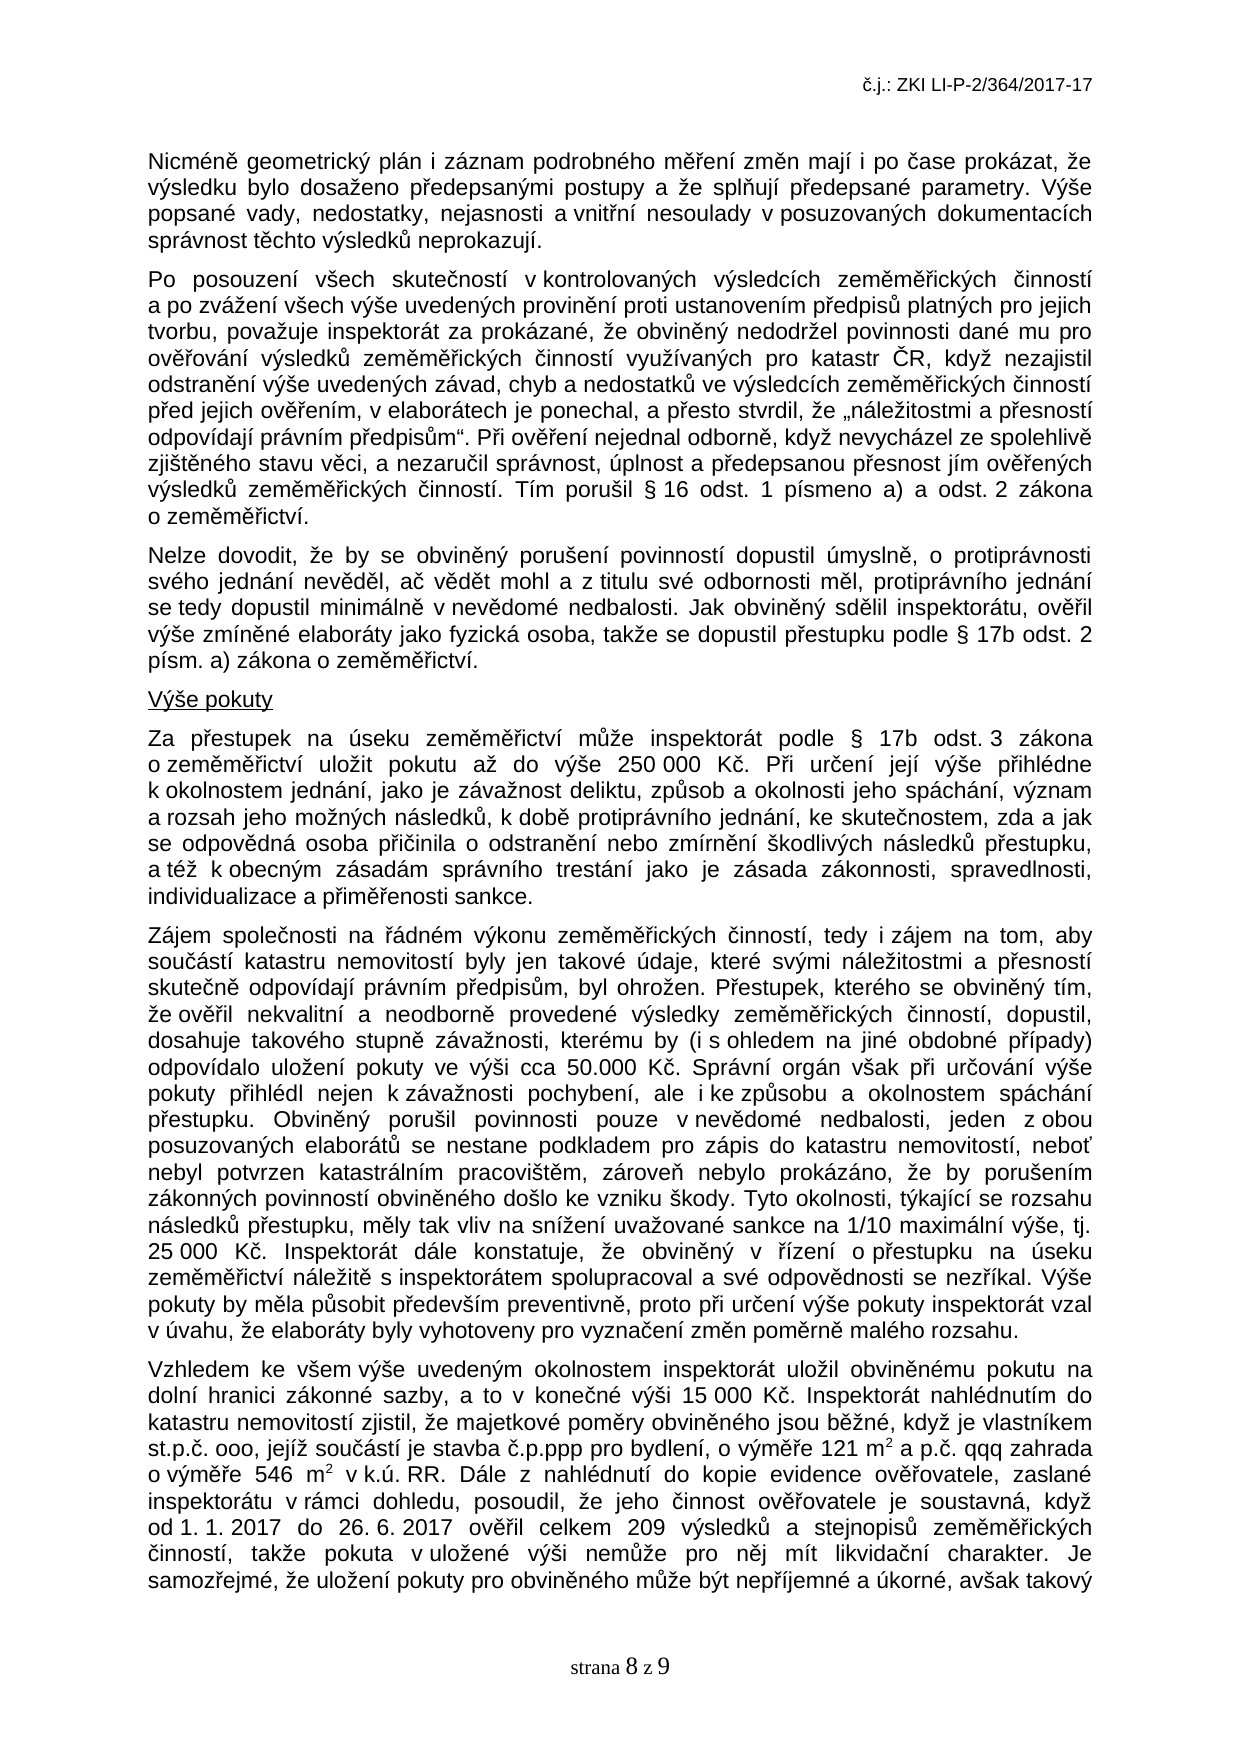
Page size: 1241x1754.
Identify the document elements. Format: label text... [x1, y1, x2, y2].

text Výše pokuty [148, 686, 1093, 712]
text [148, 1356, 1093, 1593]
text Nelze dovodit, že by se obviněný porušení povinností dopustil úmyslně, o protiprávnosti svého jednání nevěděl, ač vědět mohl a z titulu své odbornosti měl, protiprávního jednání se tedy dopustil minimálně v nevědomé nedbalosti. Jak obviněný sdělil inspektorátu, ověřil výše zmíněné elaboráty jako fyzická osoba, takže se dopustil přestupku podle § 17b odst. 2 písm. a) zákona o zeměměřictví. [148, 542, 1093, 673]
text Po posouzení všech skutečností v kontrolovaných výsledcích zeměměřických činností a po zvážení všech výše uvedených provinění proti ustanovením předpisů platných pro jejich tvorbu, považuje inspektorát za prokázané, že obviněný nedodržel povinnosti dané mu pro ověřování výsledků zeměměřických činností využívaných pro katastr ČR, když nezajistil odstranění výše uvedených závad, chyb a nedostatků ve výsledcích zeměměřických činností před jejich ověřením, v elaborátech je ponechal, a přesto stvrdil, že „náležitostmi a přesností odpovídají právním předpisům“. Při ověření nejednal odborně, když nevycházel ze spolehlivě zjištěného stavu věci, a nezaručil správnost, úplnost a předepsanou přesnost jím ověřených výsledků zeměměřických činností. Tím porušil § 16 odst. 1 písmeno a) a odst. 2 zákona o zeměměřictví. [148, 266, 1093, 529]
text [148, 148, 1093, 253]
text Za přestupek na úseku zeměměřictví může inspektorát podle § 17b odst. 3 zákona o zeměměřictví uložit pokutu až do výše 250 000 Kč. Při určení její výše přihlédne k okolnostem jednání, jako je závažnost deliktu, způsob a okolnosti jeho spáchání, význam a rozsah jeho možných následků, k době protiprávního jednání, ke skutečnostem, zda a jak se odpovědná osoba přičinila o odstranění nebo zmírnění škodlivých následků přestupku, a též k obecným zásadám správního trestání jako je zásada zákonnosti, spravedlnosti, individualizace a přiměřenosti sankce. [148, 725, 1093, 909]
text Zájem společnosti na řádném výkonu zeměměřických činností, tedy i zájem na tom, aby součástí katastru nemovitostí byly jen takové údaje, které svými náležitostmi a přesností skutečně odpovídají právním předpisům, byl ohrožen. Přestupek, kterého se obviněný tím, že ověřil nekvalitní a neodborně provedené výsledky zeměměřických činností, dopustil, dosahuje takového stupně závažnosti, kterému by (i s ohledem na jiné obdobné případy) odpovídalo uložení pokuty ve výši cca 50.000 Kč. Správní orgán však při určování výše pokuty přihlédl nejen k závažnosti pochybení, ale i ke způsobu a okolnostem spáchání přestupku. Obviněný porušil povinnosti pouze v nevědomé nedbalosti, jeden z obou posuzovaných elaborátů se nestane podkladem pro zápis do katastru nemovitostí, neboť nebyl potvrzen katastrálním pracovištěm, zároveň nebylo prokázáno, že by porušením zákonných povinností obviněného došlo ke vzniku škody. Tyto okolnosti, týkající se rozsahu následků přestupku, měly tak vliv na snížení uvažované sankce na 1/10 maximální výše, tj. 25 000 Kč. Inspektorát dále konstatuje, že obviněný v řízení o přestupku na úseku zeměměřictví náležitě s inspektorátem spolupracoval a své odpovědnosti se nezříkal. Výše pokuty by měla působit především preventivně, proto při určení výše pokuty inspektorát vzal v úvahu, že elaboráty byly vyhotoveny pro vyznačení změn poměrně malého rozsahu. [148, 922, 1093, 1343]
